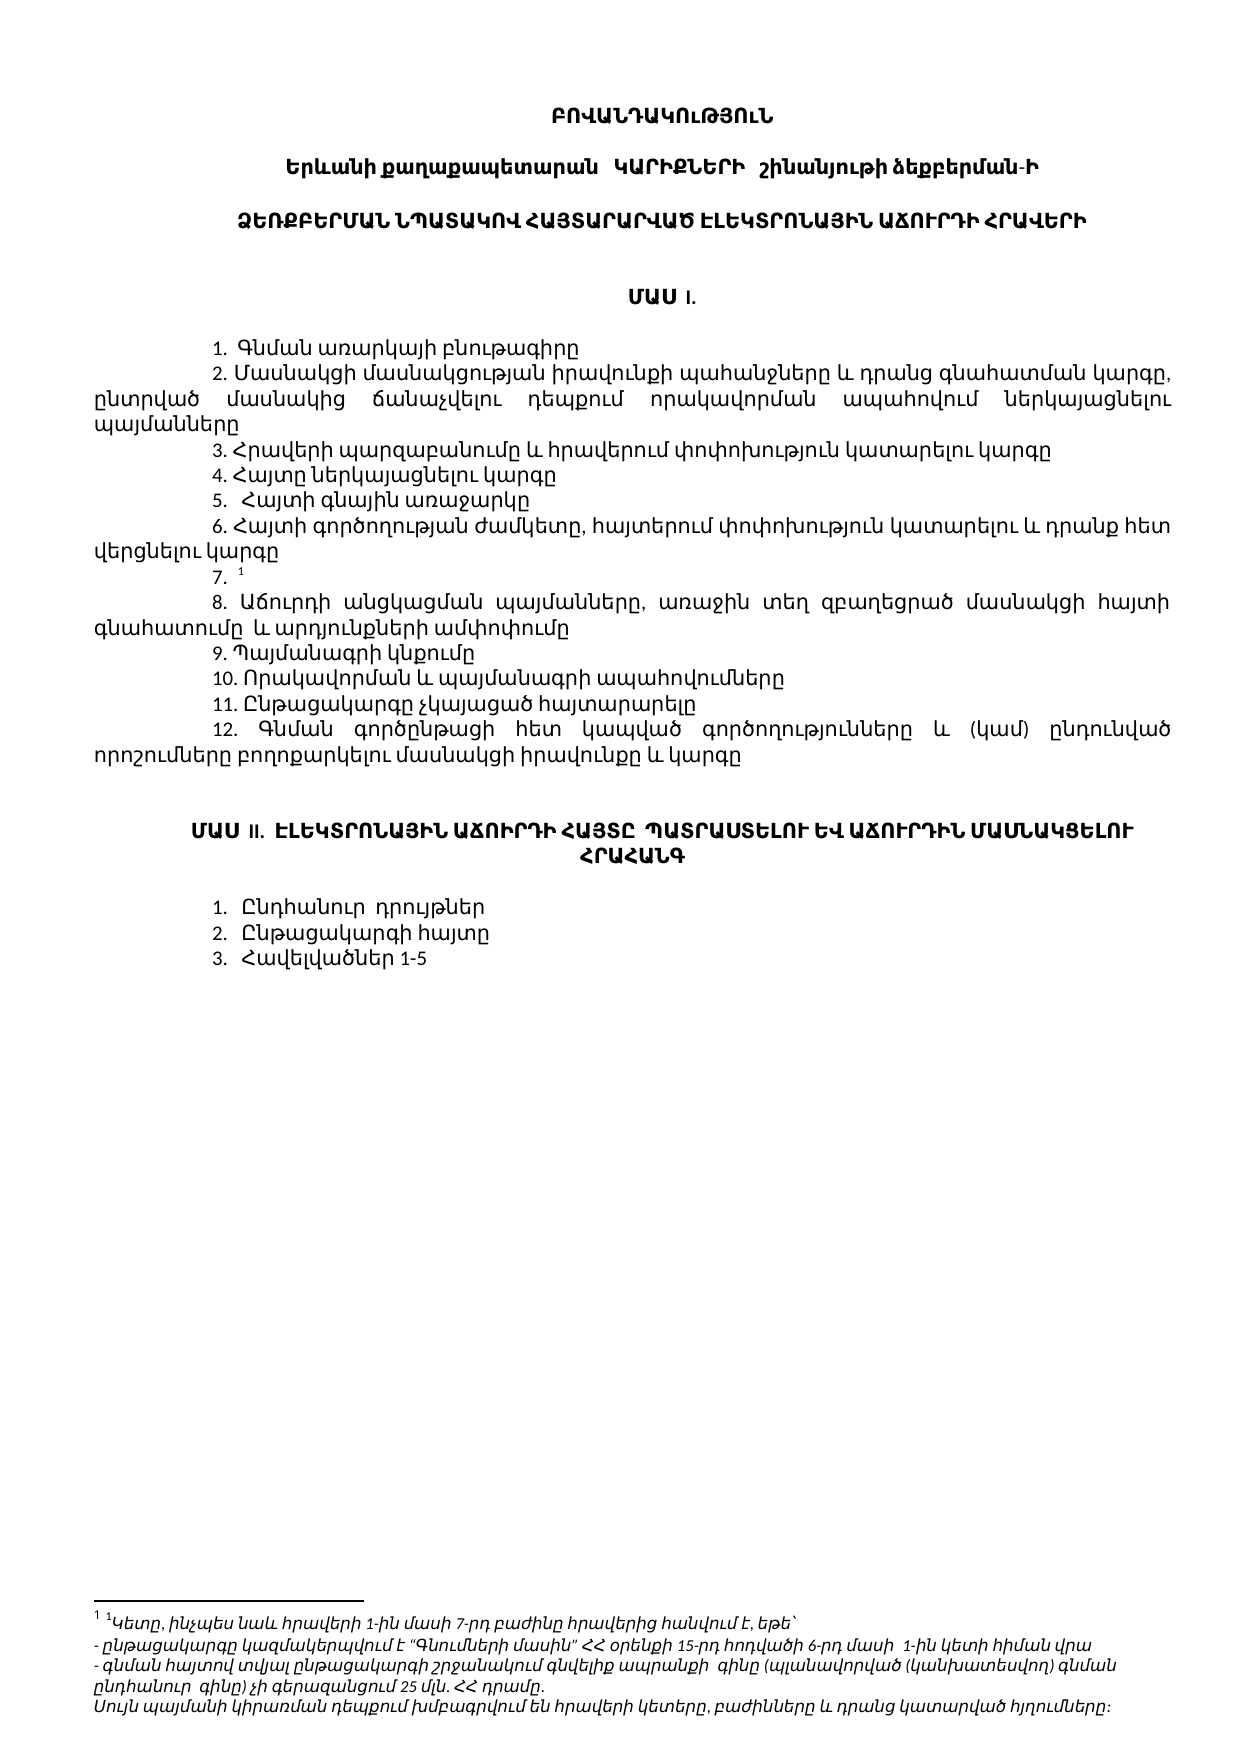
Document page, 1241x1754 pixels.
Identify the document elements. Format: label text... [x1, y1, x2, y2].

text 6. Հայտի գործողության ժամկետը, հայտերում փոփոխություն կատարելու և դրանք հետ վերցնելու կարգը [94, 513, 1171, 564]
text Երևանի քաղաքապետարան ԿԱՐԻՔՆԵՐԻ շինանյութի ձեքբերման-Ի [94, 154, 1171, 179]
text ՄԱՍ I. [94, 284, 1171, 310]
text 9. Պայմանագրի կնքումը [94, 640, 1171, 666]
text 5. Հայտի գնային առաջարկը [94, 488, 1171, 513]
text 11. Ընթացակարգը չկայացած հայտարարելը [94, 691, 1171, 716]
text 3. Հրավերի պարզաբանումը և հրավերում փոփոխություն կատարելու կարգը [94, 437, 1171, 462]
text 12. Գնման գործընթացի հետ կապված գործողությունները և (կամ) ընդունված որոշումները բողոքարկելու մասնակցի իրավունքը և կարգը [94, 716, 1171, 767]
text 7. 1 [94, 564, 1171, 589]
text 10. Որակավորման և պայմանագրի ապահովումները [94, 666, 1171, 691]
text 4. Հայտը ներկայացնելու կարգը [94, 462, 1171, 488]
text 1. Գնման առարկայի բնութագիրը [94, 335, 1171, 361]
text 2. Ընթացակարգի հայտը [94, 920, 1171, 945]
text 8. Աճուրդի անցկացման պայմանները, առաջին տեղ զբաղեցրած մասնակցի հայտի գնահատումը և արդյունքների ամփոփումը [94, 589, 1171, 640]
text ՄԱՍ II. ԷԼԵԿՏՐՈՆԱՅԻՆ ԱՃՈԻՐԴԻ ՀԱՅՏԸ ՊԱՏՐԱՍՏԵԼՈՒ ԵՎ ԱՃՈՒՐԴԻՆ ՄԱՍՆԱԿՑԵԼՈՒ ՀՐԱՀԱՆԳ [94, 818, 1171, 869]
text 2. Մասնակցի մասնակցության իրավունքի պահանջները և դրանց գնահատման կարգը, ընտրված մասնակից ճանաչվելու դեպքում որակավորման ապահովում ներկայացնելու պայմանները [94, 361, 1171, 437]
text ԲՈՎԱՆԴԱԿՈւԹՅՈւՆ [94, 103, 1171, 128]
text 3. Հավելվածներ 1-5 [94, 945, 1171, 971]
text ՁԵՌՔԲԵՐՄԱՆ ՆՊԱՏԱԿՈՎ ՀԱՅՏԱՐԱՐՎԱԾ ԷԼԵԿՏՐՈՆԱՅԻՆ ԱՃՈՒՐԴԻ ՀՐԱՎԵՐԻ [94, 208, 1171, 233]
text 1. Ընդհանուր դրույթներ [94, 894, 1171, 920]
